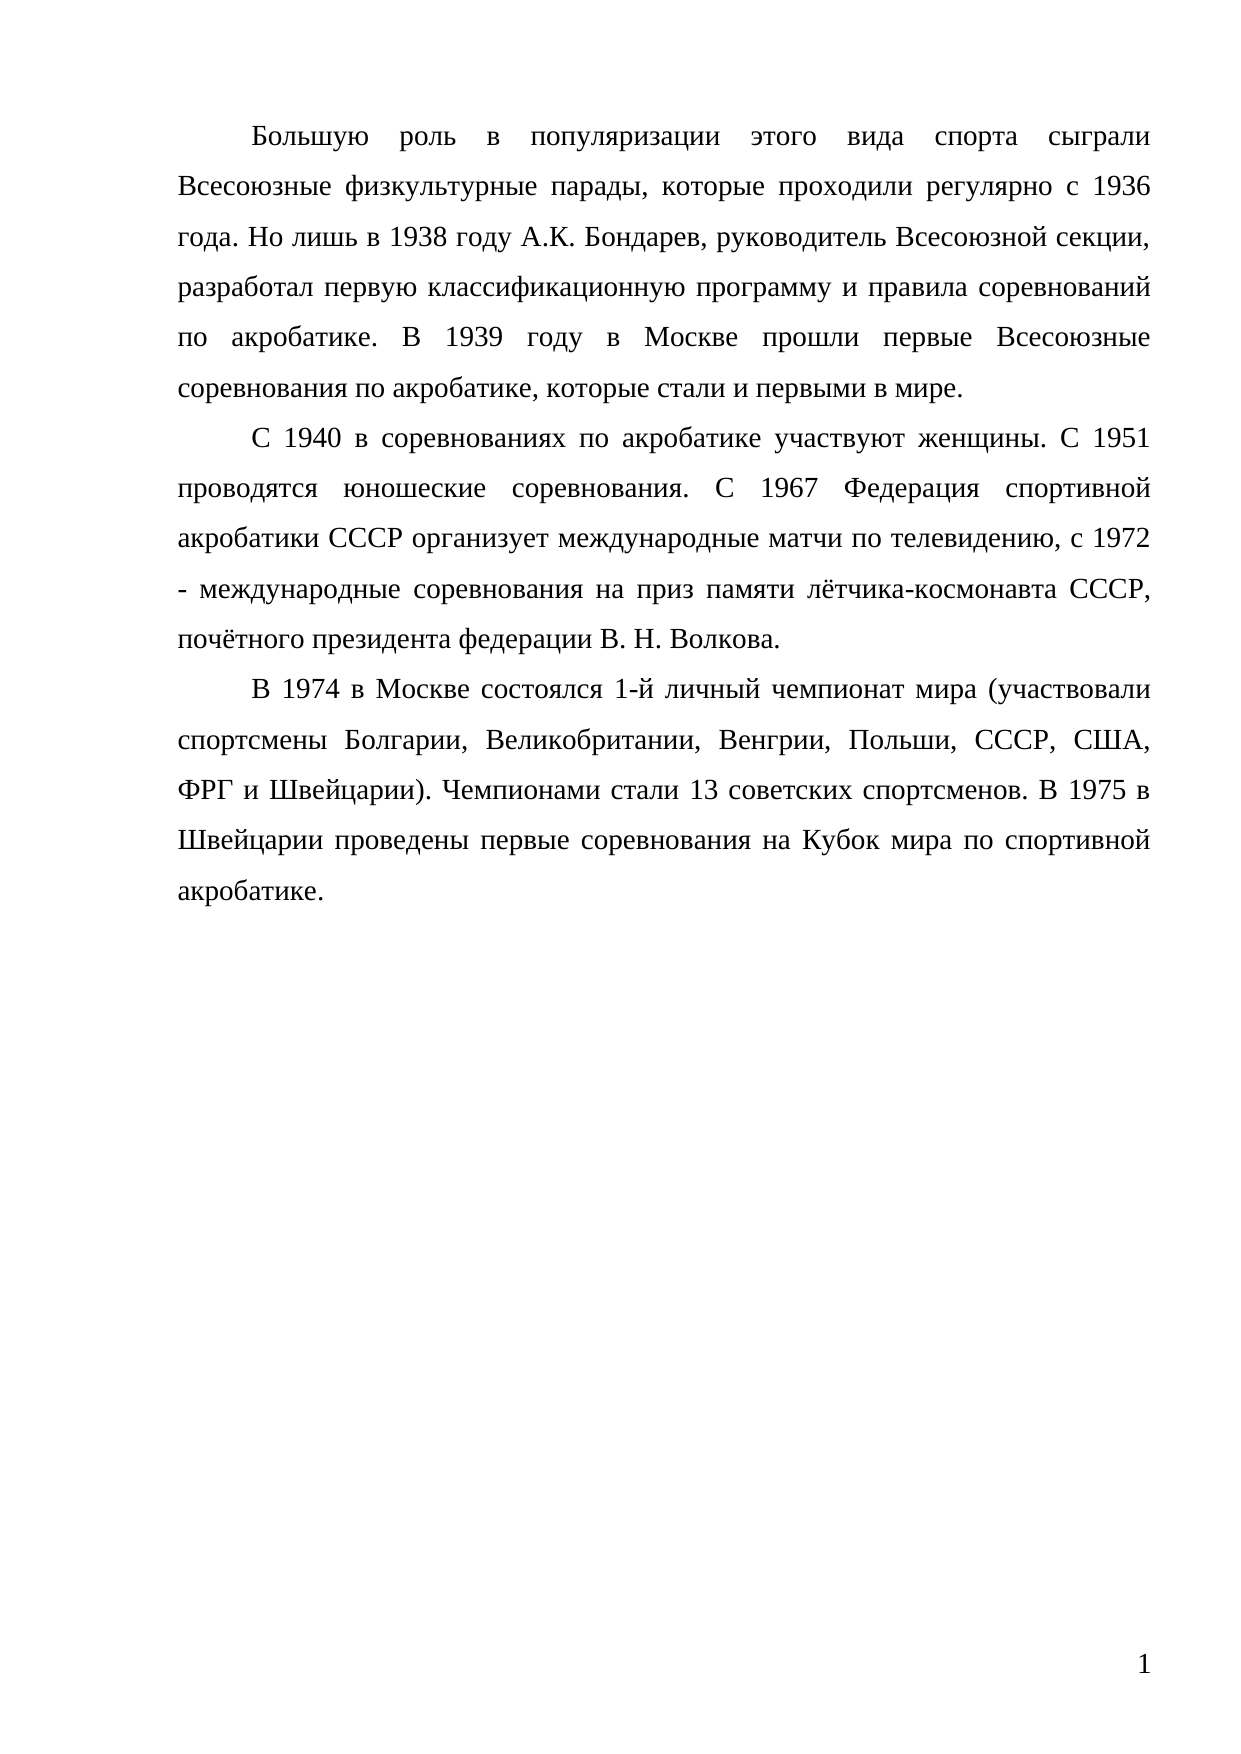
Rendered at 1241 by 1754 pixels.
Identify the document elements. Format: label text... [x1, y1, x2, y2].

text В 1974 в Москве состоялся 1-й личный чемпионат мира (участвовали спортсмены Болгарии, Великобритании, Венгрии, Польши, СССР, США, ФРГ и Швейцарии). Чемпионами стали 13 советских спортсменов. В 1975 в Швейцарии проведены первые соревнования на Кубок мира по спортивной акробатике. [177, 672, 1152, 906]
text Большую роль в популяризации этого вида спорта сыграли Всесоюзные физкультурные парады, которые проходили регулярно с 1936 года. Но лишь в 1938 году А.К. Бондарев, руководитель Всесоюзной секции, разработал первую классификационную программу и правила соревнований по акробатике. В 1939 году в Москве прошли первые Всесоюзные соревнования по акробатике, которые стали и первыми в мире. [177, 118, 1152, 403]
text С 1940 в соревнованиях по акробатике участвуют женщины. С 1951 проводятся юношеские соревнования. С 1967 Федерация спортивной акробатики СССР организует международные матчи по телевидению, с 1972 - международные соревнования на приз памяти лётчика-космонавта СССР, почётного президента федерации В. Н. Волкова. [177, 420, 1152, 655]
